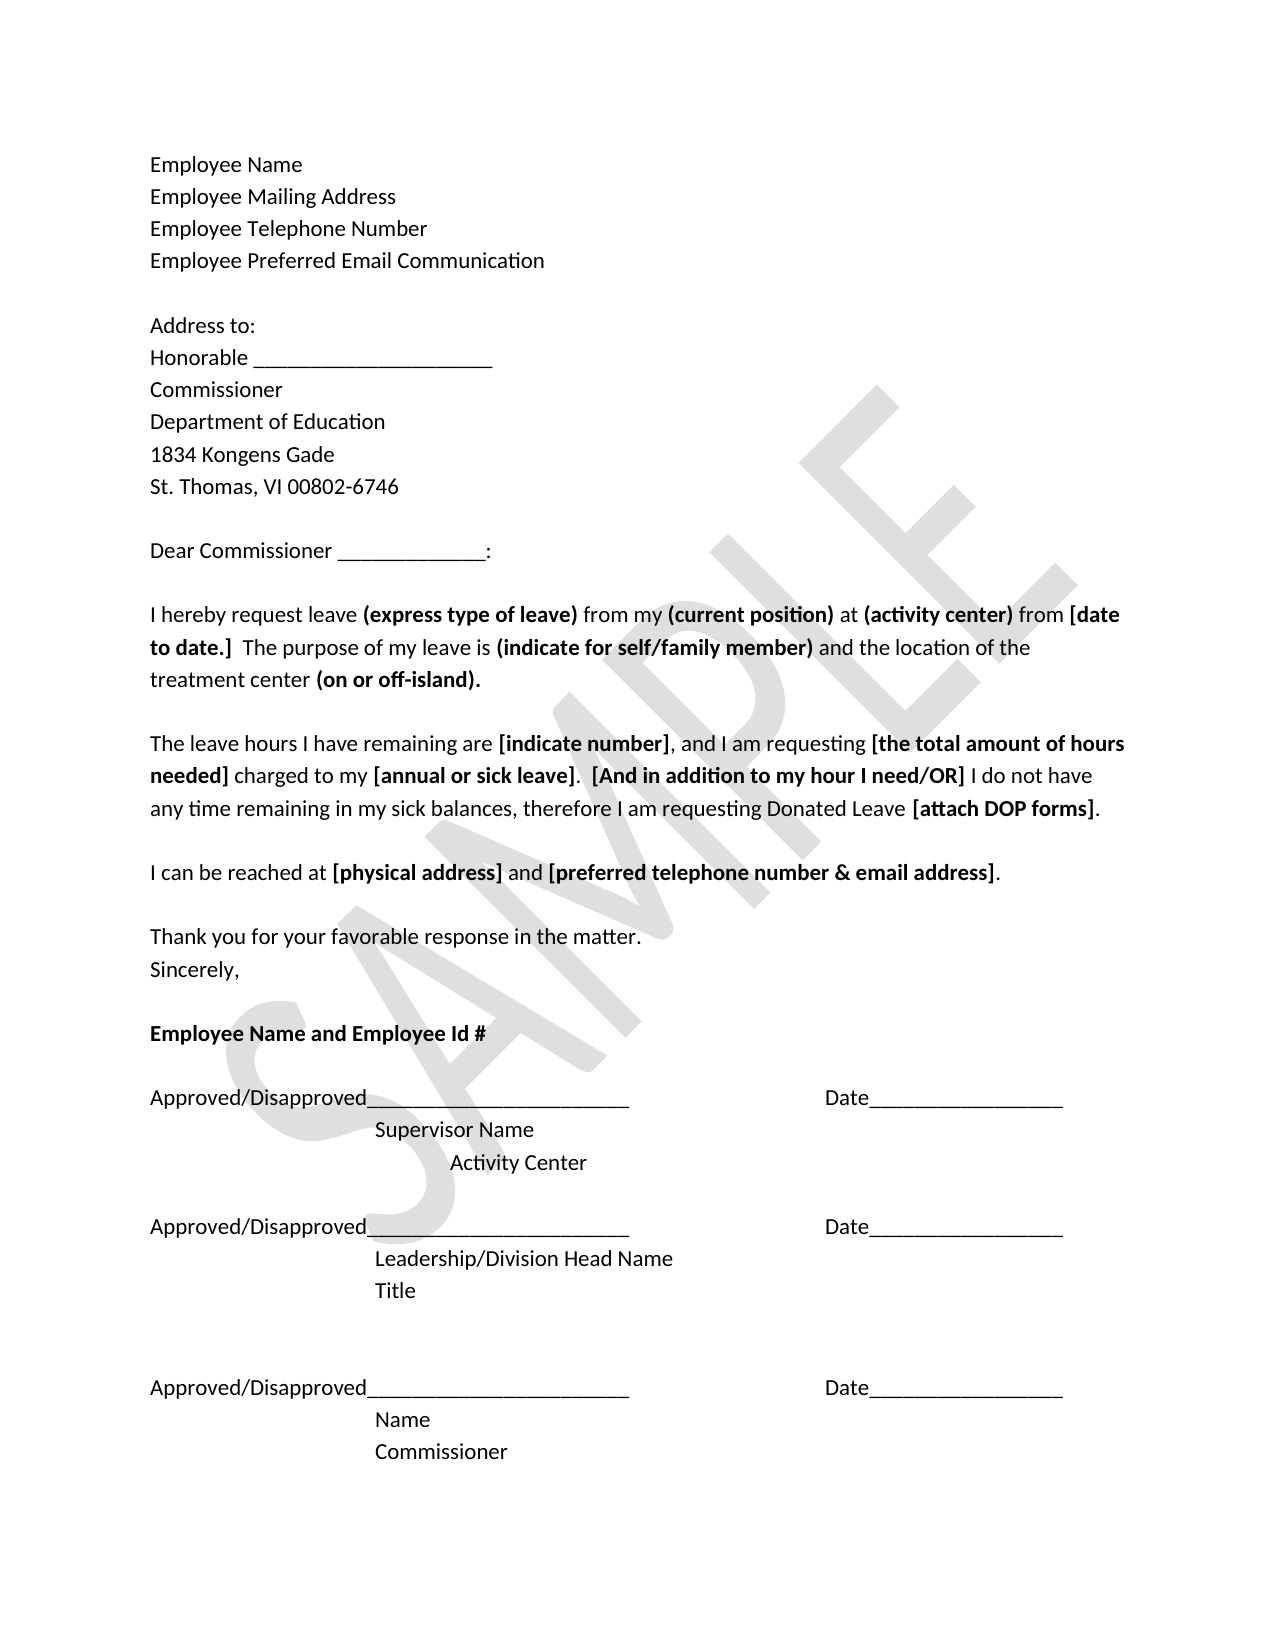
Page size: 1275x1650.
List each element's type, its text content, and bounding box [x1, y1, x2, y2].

text Employee Name and Employee Id # [150, 1019, 1125, 1047]
text Leadership/Division Head Name [150, 1244, 1125, 1272]
text The leave hours I have remaining are [indicate number], and I am requesting [the total amount of hours needed] charged to my [annual or sick leave]. [And in addition to my hour I need/OR] I do not have any time remaining in my sick balances, therefore I am requesting Donated Leave [attach DOP forms]. [150, 729, 1125, 822]
text Sincerely, [150, 955, 1125, 983]
text Commissioner [150, 1437, 1125, 1466]
text Dear Commissioner _____________: [150, 536, 1125, 564]
text Title [150, 1277, 1125, 1304]
text Name [150, 1405, 1125, 1433]
text Employee Name [150, 150, 1125, 178]
text Thank you for your favorable response in the matter. [150, 922, 1125, 951]
text 1834 Kongens Gade [150, 440, 1125, 468]
text Approved/Disapproved_______________________ Date_________________ [150, 1373, 1125, 1401]
text Employee Telephone Number [150, 214, 1125, 242]
text Department of Education [150, 407, 1125, 436]
text I can be reached at [physical address] and [preferred telephone number & email address]. [150, 858, 1125, 886]
text I hereby request leave (express type of leave) from my (current position) at (activity center) from [date to date.] The purpose of my leave is (indicate for self/family member) and the location of the treatment center (on or off-island). [150, 601, 1125, 693]
text Commissioner [150, 375, 1125, 403]
text Approved/Disapproved_______________________ Date_________________ [150, 1083, 1125, 1111]
text Honorable _____________________ [150, 343, 1125, 371]
text Address to: [150, 311, 1125, 339]
text Approved/Disapproved_______________________ Date_________________ [150, 1212, 1125, 1240]
text Employee Preferred Email Communication [150, 247, 1125, 274]
text St. Thomas, VI 00802-6746 [150, 472, 1125, 500]
text Supervisor Name Activity Center [150, 1116, 1125, 1176]
text Employee Mailing Address [150, 182, 1125, 210]
